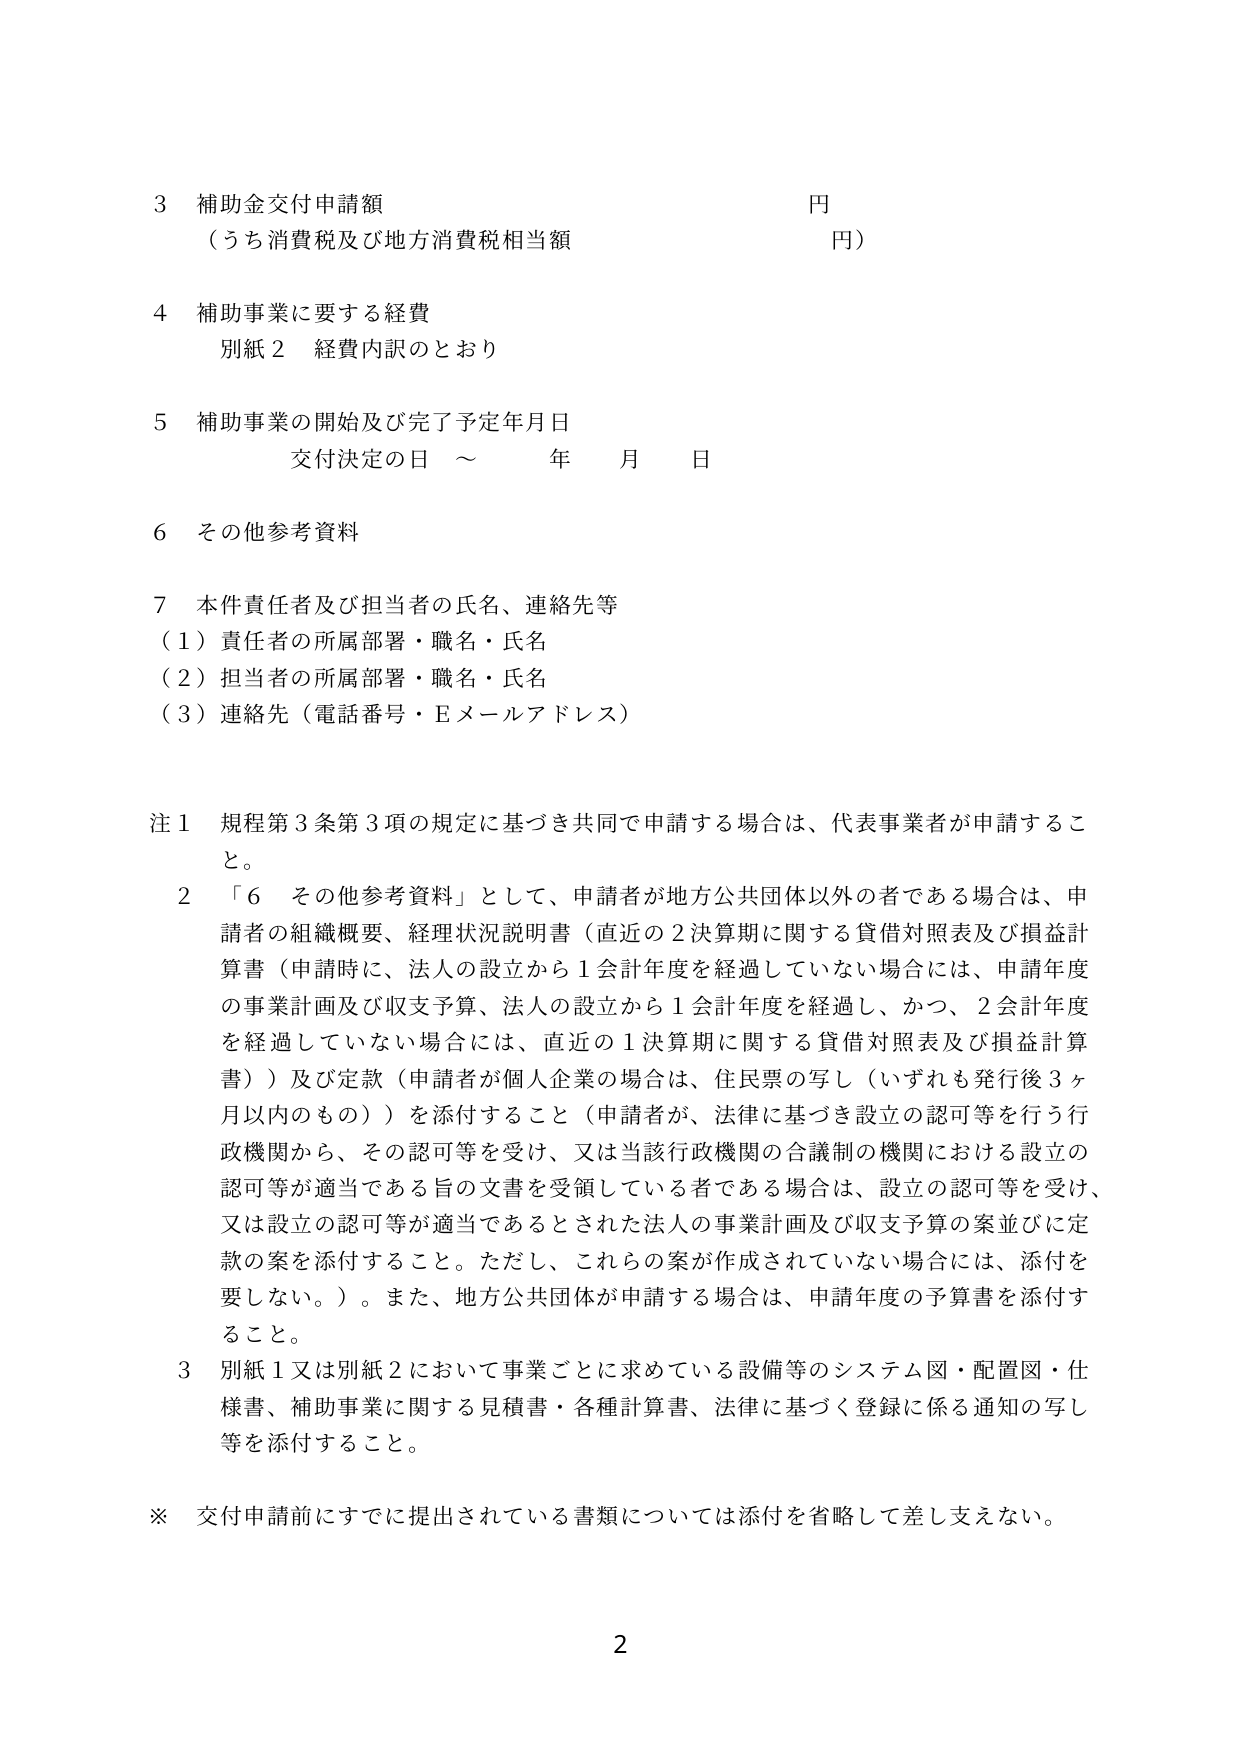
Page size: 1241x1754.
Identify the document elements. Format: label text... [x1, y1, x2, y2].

text ６ その他参考資料 [149, 512, 1091, 549]
text 注１ 規程第３条第３項の規定に基づき共同で申請する場合は、代表事業者が申請すること。 [149, 804, 1091, 877]
text ２ 「６ その他参考資料」として、申請者が地方公共団体以外の者である場合は、申請者の組織概要、経理状況説明書（直近の２決算期に関する貸借対照表及び損益計算書（申請時に、法人の設立から１会計年度を経過していない場合には、申請年度の事業計画及び収支予算、法人の設立から１会計年度を経過し、かつ、２会計年度を経過していない場合には、直近の１決算期に関する貸借対照表及び損益計算書））及び定款（申請者が個人企業の場合は、住民票の写し（いずれも発行後３ヶ月以内のもの））を添付すること（申請者が、法律に基づき設立の認可等を行う行政機関から、その認可等を受け、又は当該行政機関の合議制の機関における設立の認可等が適当である旨の文書を受領している者である場合は、設立の認可等を受け、又は設立の認可等が適当であるとされた法人の事業計画及び収支予算の案並びに定款の案を添付すること。ただし、これらの案が作成されていない場合には、添付を要しない。）。また、地方公共団体が申請する場合は、申請年度の予算書を添付すること。 [149, 877, 1091, 1351]
text （３）連絡先（電話番号・Ｅメールアドレス） [149, 695, 1091, 731]
text ５ 補助事業の開始及び完了予定年月日 [149, 403, 1091, 439]
text ３ 別紙１又は別紙２において事業ごとに求めている設備等のシステム図・配置図・仕様書、補助事業に関する見積書・各種計算書、法律に基づく登録に係る通知の写し等を添付すること。 [149, 1351, 1091, 1460]
text （１）責任者の所属部署・職名・氏名 [149, 622, 1091, 658]
text 交付決定の日 ～ 年 月 日 [149, 439, 1091, 476]
text ※交付申請前にすでに提出されている書類については添付を省略して差し支えない。 [149, 1497, 1091, 1533]
text 別紙２ 経費内訳のとおり [149, 330, 1091, 367]
text ４ 補助事業に要する経費 [149, 294, 1091, 330]
text ３ 補助金交付申請額 円 [149, 184, 1091, 221]
text （２）担当者の所属部署・職名・氏名 [149, 658, 1091, 695]
text （うち消費税及び地方消費税相当額 円） [149, 221, 1091, 257]
text ７ 本件責任者及び担当者の氏名、連絡先等 [149, 585, 1091, 622]
